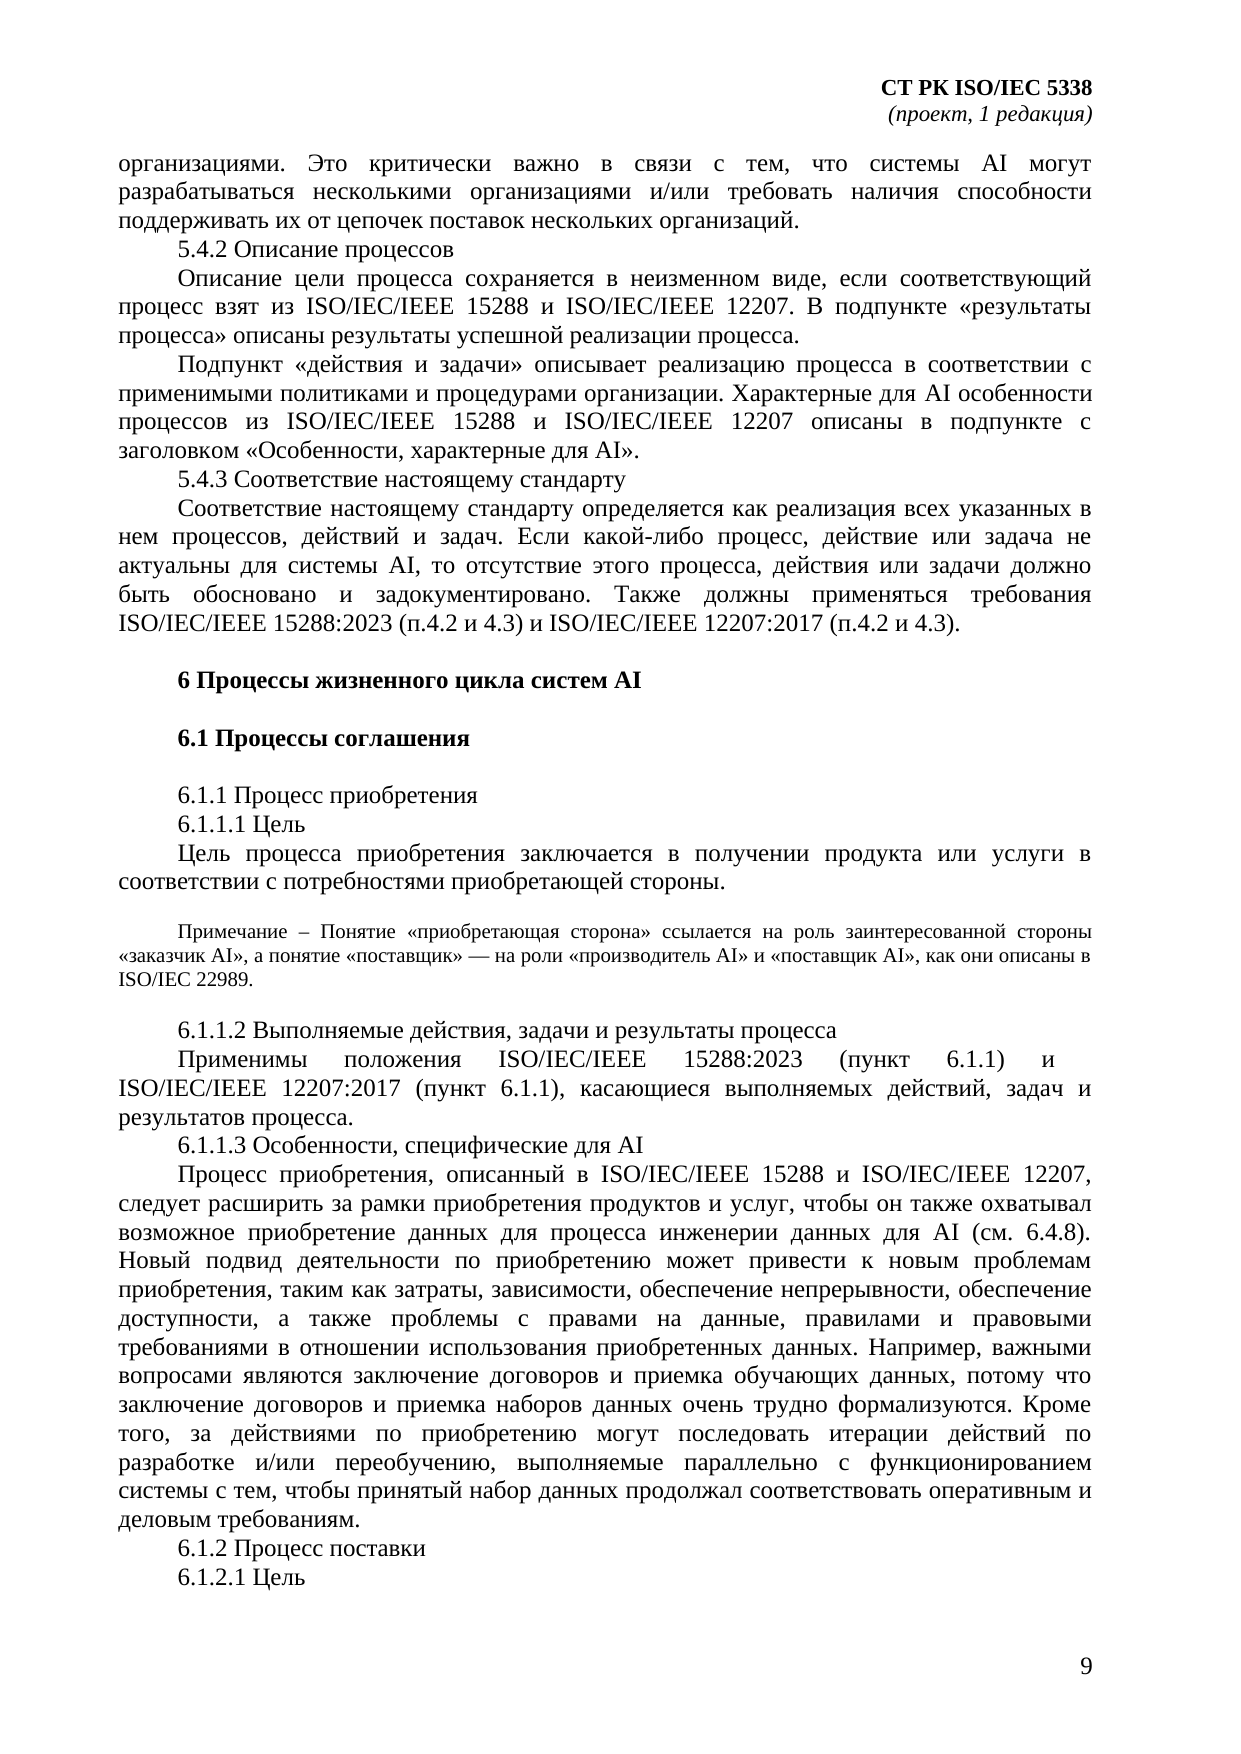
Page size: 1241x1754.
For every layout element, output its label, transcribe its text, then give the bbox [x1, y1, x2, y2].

text 6.1.2 Процесс поставки [118, 1533, 1092, 1562]
text 6.1.1.3 Особенности, специфические для AI [118, 1131, 1092, 1159]
text 6.1.1 Процесс приобретения [118, 780, 1092, 809]
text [118, 148, 1092, 234]
text Подпункт «действия и задачи» описывает реализацию процесса в соответствии с применимыми политиками и процедурами организации. Характерные для AI особенности процессов из ISO/IEC/IEEE 15288 и ISO/IEC/IEEE 12207 описаны в подпункте с заголовком «Особенности, характерные для AI». [118, 349, 1092, 464]
text 6 Процессы жизненного цикла систем AI [118, 665, 1092, 694]
text Цель процесса приобретения заключается в получении продукта или услуги в соответствии с потребностями приобретающей стороны. [118, 838, 1092, 895]
text Процесс приобретения, описанный в ISO/IEC/IEEE 15288 и ISO/IEC/IEEE 12207, следует расширить за рамки приобретения продуктов и услуг, чтобы он также охватывал возможное приобретение данных для процесса инженерии данных для AI (см. 6.4.8). Новый подвид деятельности по приобретению может привести к новым проблемам приобретения, таким как затраты, зависимости, обеспечение непрерывности, обеспечение доступности, а также проблемы с правами на данные, правилами и правовыми требованиями в отношении использования приобретенных данных. Например, важными вопросами являются заключение договоров и приемка обучающих данных, потому что заключение договоров и приемка наборов данных очень трудно формализуются. Кроме того, за действиями по приобретению могут последовать итерации действий по разработке и/или переобучению, выполняемые параллельно с функционированием системы с тем, чтобы принятый набор данных продолжал соответствовать оперативным и деловым требованиям. [118, 1159, 1092, 1533]
text 6.1.1.2 Выполняемые действия, задачи и результаты процесса [118, 1016, 1092, 1044]
text 6.1.2.1 Цель [118, 1562, 1092, 1591]
text 6.1.1.1 Цель [118, 809, 1092, 838]
text Применимы положения ISO/IEC/IEEE 15288:2023 (пункт 6.1.1) и ISO/IEC/IEEE 12207:2017 (пункт 6.1.1), касающиеся выполняемых действий, задач и результатов процесса. [118, 1044, 1092, 1131]
text 5.4.3 Соответствие настоящему стандарту [118, 464, 1092, 493]
text 6.1 Процессы соглашения [118, 723, 1092, 751]
text Описание цели процесса сохраняется в неизменном виде, если соответствующий процесс взят из ISO/IEC/IEEE 15288 и ISO/IEC/IEEE 12207. В подпункте «результаты процесса» описаны результаты успешной реализации процесса. [118, 263, 1092, 349]
text Примечание – Понятие «приобретающая сторона» ссылается на роль заинтересованной стороны «заказчик AI», а понятие «поставщик» — на роли «производитель AI» и «поставщик AI», как они описаны в ISO/IEC 22989. [118, 919, 1092, 991]
text Соответствие настоящему стандарту определяется как реализация всех указанных в нем процессов, действий и задач. Если какой-либо процесс, действие или задача не актуальны для системы AI, то отсутствие этого процесса, действия или задачи должно быть обосновано и задокументировано. Также должны применяться требования ISO/IEC/IEEE 15288:2023 (п.4.2 и 4.3) и ISO/IEC/IEEE 12207:2017 (п.4.2 и 4.3). [118, 493, 1092, 636]
text 5.4.2 Описание процессов [118, 234, 1092, 263]
